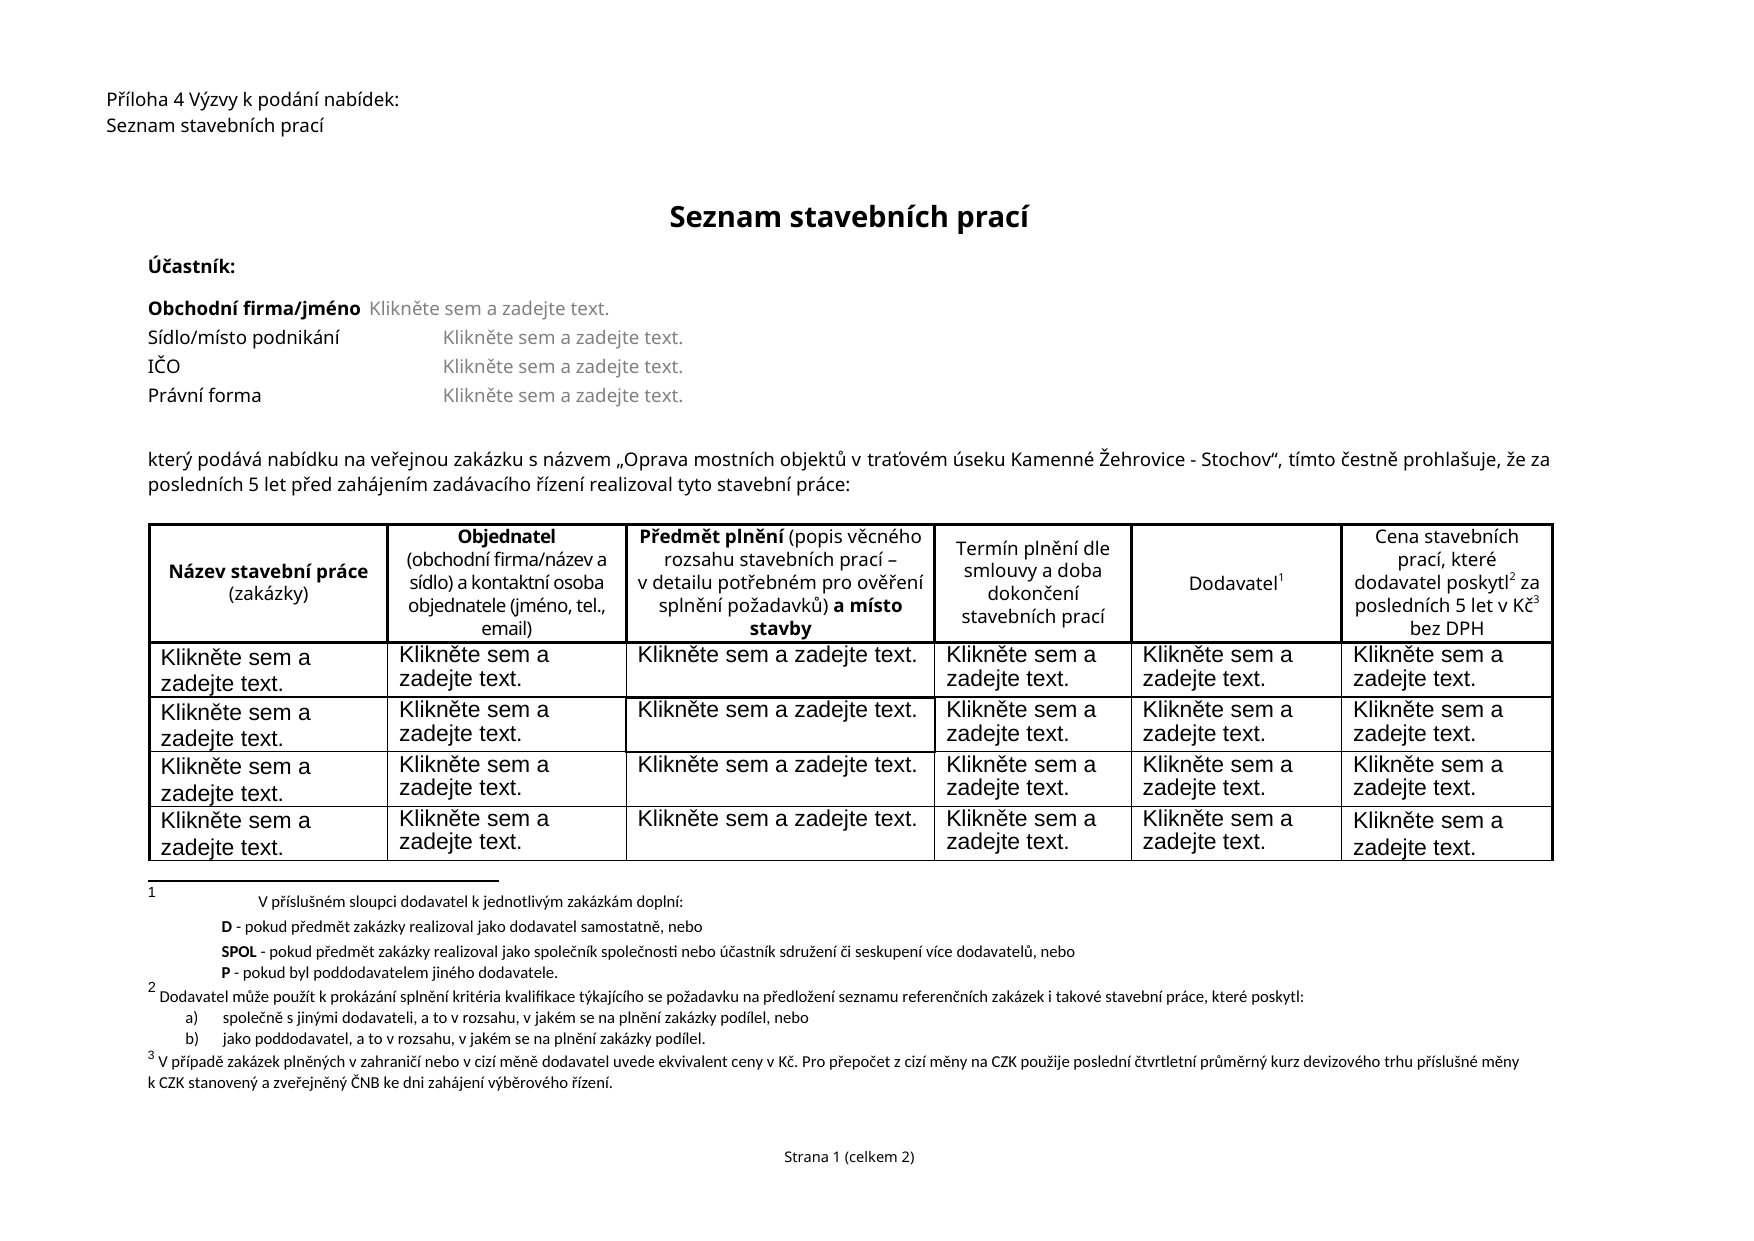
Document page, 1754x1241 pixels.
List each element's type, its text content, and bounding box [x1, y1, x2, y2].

text Sídlo/místo podnikání [148, 321, 1551, 350]
table_header Objednatel (obchodní firma/název a sídlo) a kontaktní osoba objednatele (jméno, tel., email) [389, 526, 625, 641]
text Právní forma [148, 379, 1551, 408]
table_header Dodavatel [1133, 526, 1340, 641]
table_header Termín plnění dle smlouvy a doba dokončení stavebních prací [936, 526, 1130, 641]
text IČO [148, 350, 1551, 379]
table_header Cena stavebních prací, které dodavatel poskytl za posledních 5 let v Kč bez DPH [1343, 526, 1551, 641]
text Účastník: [148, 249, 1551, 279]
table_header Předmět plnění (popis věcného rozsahu stavebních prací – v detailu potřebném pro ověření splnění požadavků) a místo stavby [628, 526, 933, 641]
text který podává nabídku na veřejnou zakázku s názvem „Oprava mostních objektů v traťovém úseku Kamenné Žehrovice - Stochov“, tímto čestně prohlašuje, že za posledních 5 let před zahájením zadávacího řízení realizoval tyto stavební práce: [148, 446, 1551, 497]
table_header Název stavební práce (zakázky) [151, 526, 386, 641]
title Seznam stavebních prací [148, 196, 1551, 236]
text Obchodní firma/jméno [148, 292, 1551, 321]
